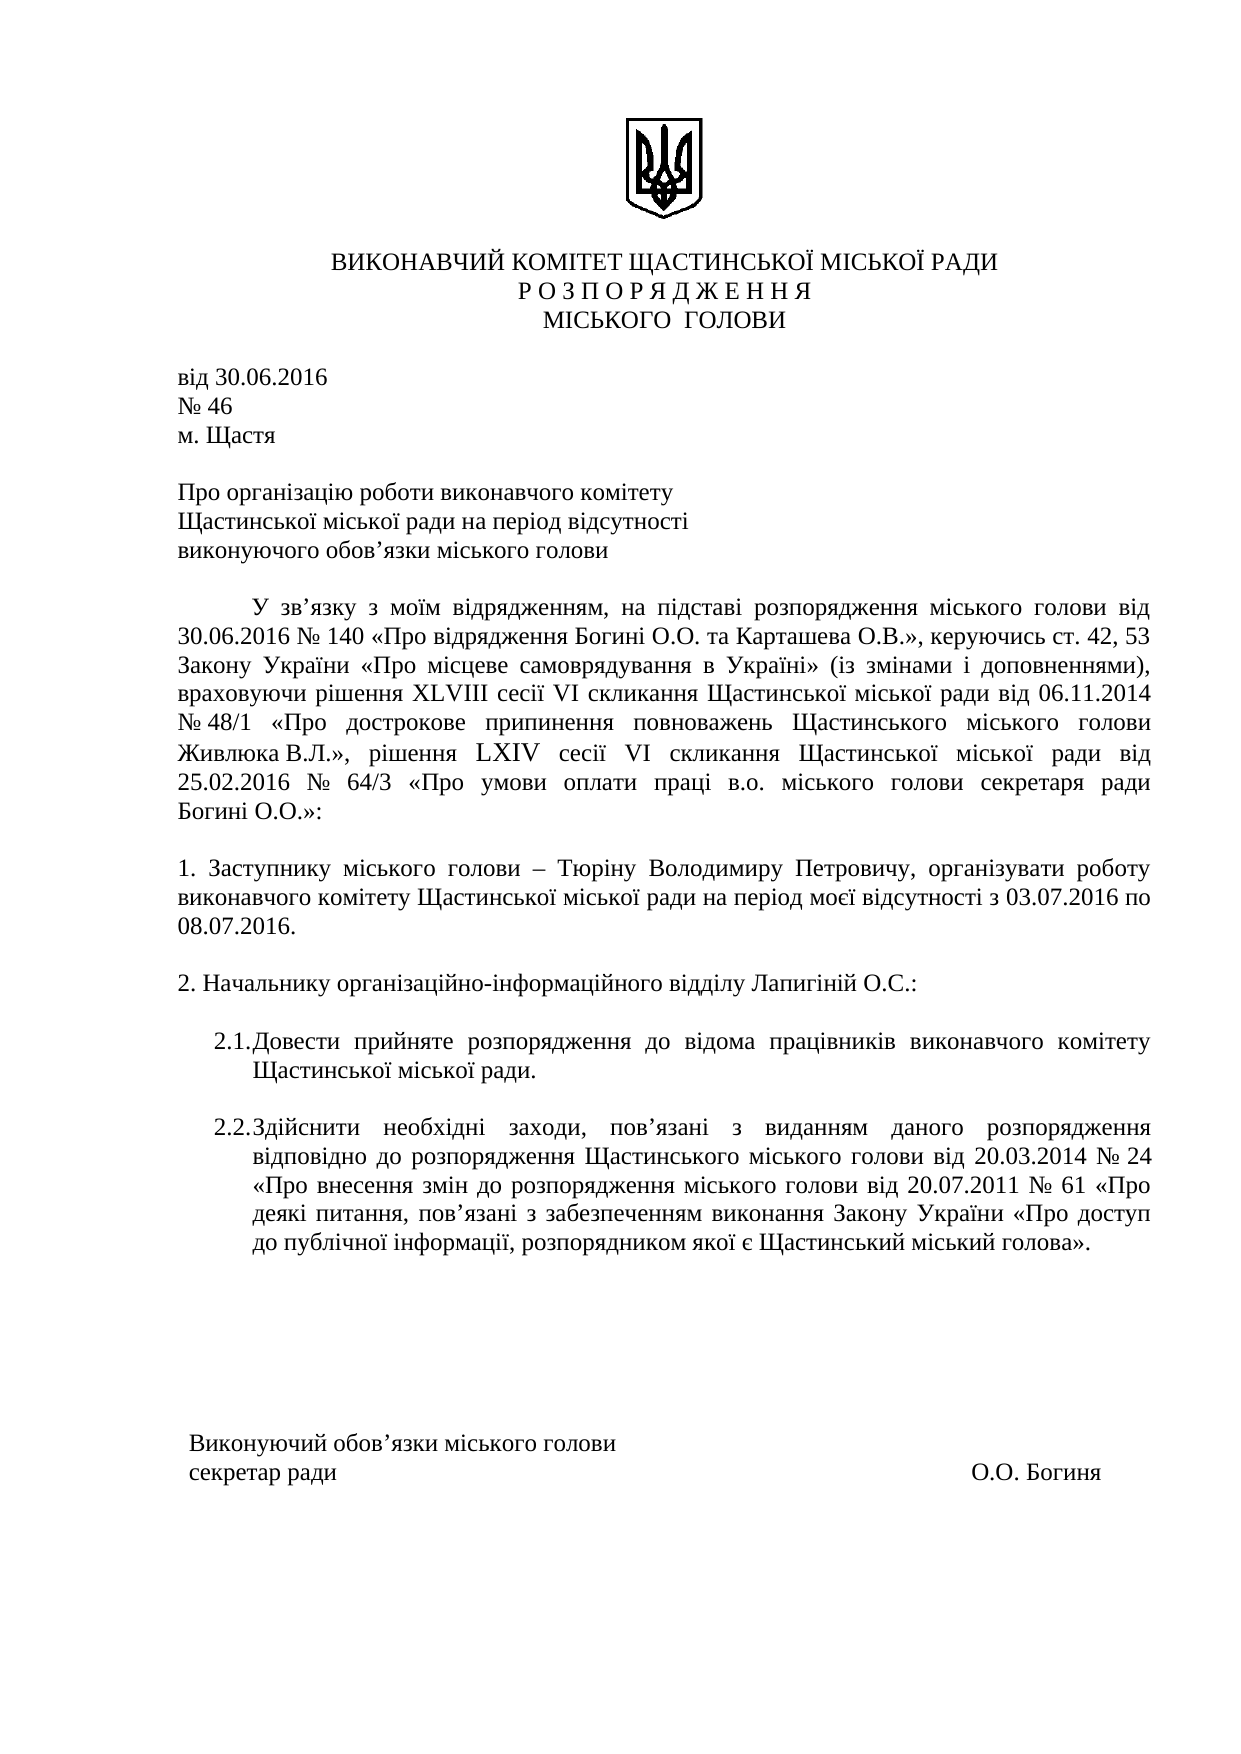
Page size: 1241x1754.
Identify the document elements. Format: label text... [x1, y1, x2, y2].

text 1. Заступнику міського голови – Тюріну Володимиру Петровичу, організувати роботу виконавчого комітету Щастинської міської ради на період моєї відсутності з 03.07.2016 по 08.07.2016. [177, 853, 1152, 940]
text виконуючого обов’язки міського голови [177, 535, 1152, 563]
text Про організацію роботи виконавчого комітету [177, 477, 1152, 506]
list Здійснити необхідні заходи, пов’язані з виданням даного розпорядження відповідно до розпорядження Щастинського міського голови від 20.03.2014 № 24 «Про внесення змін до розпорядження міського голови від 20.07.2011 № 61 «Про деякі питання, пов’язані з забезпеченням виконання Закону України «Про доступ до публічної інформації, розпорядником якої є Щастинський міський голова». [251, 1112, 1152, 1256]
list Довести прийняте розпорядження до відома працівників виконавчого комітету Щастинської міської ради. [251, 1026, 1152, 1083]
table_header Виконуючий обов’язки міського голови секретар ради [177, 1429, 960, 1486]
text м. Щастя [177, 420, 1152, 448]
text № 46 [177, 391, 1152, 420]
text ВИКОНАВЧИЙ КОМІТЕТ ЩАСТИНСЬКОЇ МІСЬКОЇ РАДИ [177, 247, 1152, 276]
text від 30.06.2016 [177, 362, 1152, 391]
picture [626, 118, 703, 219]
table_header О.О. Богиня [960, 1429, 1167, 1486]
text Р О З П О Р Я Д Ж Е Н Н Я [177, 276, 1152, 305]
text 2. Начальнику організаційно-інформаційного відділу Лапигіній О.С.: [177, 968, 1152, 997]
text МІСЬКОГО ГОЛОВИ [177, 305, 1152, 333]
text У зв’язку з моїм відрядженням, на підставі розпорядження міського голови від 30.06.2016 № 140 «Про відрядження Богині О.О. та Карташева О.В.», керуючись ст. 42, 53 Закону України «Про місцеве самоврядування в Україні» (із змінами і доповненнями), враховуючи рішення XLVІII сесії VI скликання Щастинської міської ради від 06.11.2014 № 48/1 «Про дострокове припинення повноважень Щастинського міського голови Живлюка В.Л.», рішення LХІV сесії VI скликання Щастинської міської ради від 25.02.2016 № 64/3 «Про умови оплати праці в.о. міського голови секретаря ради Богині О.О.»: [177, 592, 1152, 825]
text Щастинської міської ради на період відсутності [177, 506, 1152, 535]
